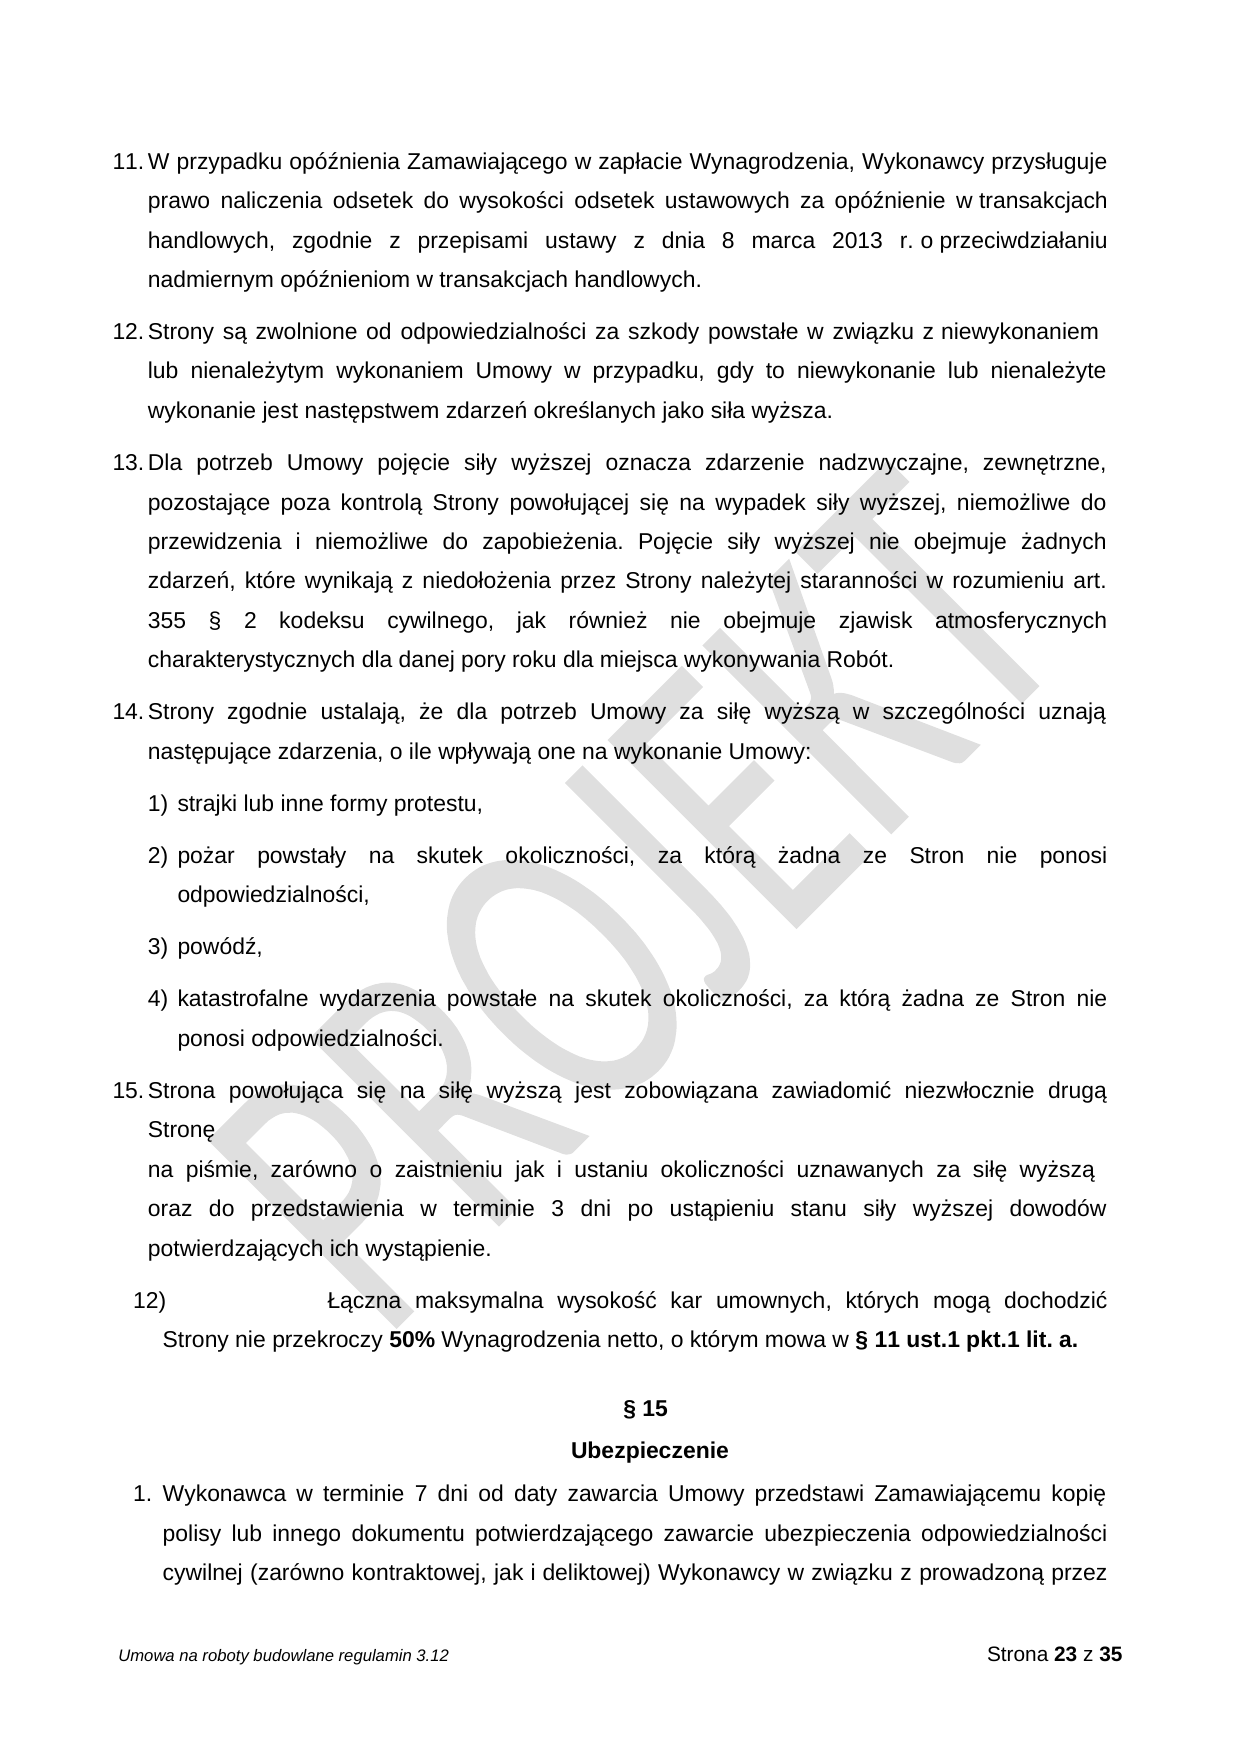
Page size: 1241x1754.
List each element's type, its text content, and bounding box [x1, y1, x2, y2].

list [133, 1480, 1107, 1585]
list Dla potrzeb Umowy pojęcie siły wyższej oznacza zdarzenie nadzwyczajne, zewnętrzne, pozostające poza kontrolą Strony powołującej się na wypadek siły wyższej, niemożliwe do przewidzenia i niemożliwe do zapobieżenia. Pojęcie siły wyższej nie obejmuje żadnych zdarzeń, które wynikają z niedołożenia przez Strony należytej staranności w rozumieniu art. 355 § 2 kodeksu cywilnego, jak również nie obejmuje zjawisk atmosferycznych charakterystycznych dla danej pory roku dla miejsca wykonywania Robót. [112, 449, 1107, 673]
list Strony są zwolnione od odpowiedzialności za szkody powstałe w związku z niewykonaniem lub nienależytym wykonaniem Umowy w przypadku, gdy to niewykonanie lub nienależyte wykonanie jest następstwem zdarzeń określanych jako siła wyższa. [112, 318, 1107, 423]
list Strony zgodnie ustalają, że dla potrzeb Umowy za siłę wyższą w szczególności uznają następujące zdarzenia, o ile wpływają one na wykonanie Umowy: [112, 698, 1107, 764]
list powódź, [148, 933, 1107, 959]
text § 15 [177, 1395, 1107, 1421]
list Łączna maksymalna wysokość kar umownych, których mogą dochodzić Strony nie przekroczy 50% Wynagrodzenia netto, o którym mowa w § 11 ust.1 pkt.1 lit. a. [133, 1287, 1107, 1352]
list katastrofalne wydarzenia powstałe na skutek okoliczności, za którą żadna ze Stron nie ponosi odpowiedzialności. [148, 985, 1107, 1051]
list strajki lub inne formy protestu, [148, 790, 1107, 816]
text Ubezpieczenie [148, 1437, 1107, 1464]
list pożar powstały na skutek okoliczności, za którą żadna ze Stron nie ponosi odpowiedzialności, [148, 842, 1107, 908]
list Strona powołująca się na siłę wyższą jest zobowiązana zawiadomić niezwłocznie drugą Stronę na piśmie, zarówno o zaistnieniu jak i ustaniu okoliczności uznawanych za siłę wyższą oraz do przedstawienia w terminie 3 dni po ustąpieniu stanu siły wyższej dowodów potwierdzających ich wystąpienie. [112, 1077, 1107, 1261]
list W przypadku opóźnienia Zamawiającego w zapłacie Wynagrodzenia, Wykonawcy przysługuje prawo naliczenia odsetek do wysokości odsetek ustawowych za opóźnienie w transakcjach handlowych, zgodnie z przepisami ustawy z dnia 8 marca 2013 r. o przeciwdziałaniu nadmiernym opóźnieniom w transakcjach handlowych. [112, 148, 1107, 292]
